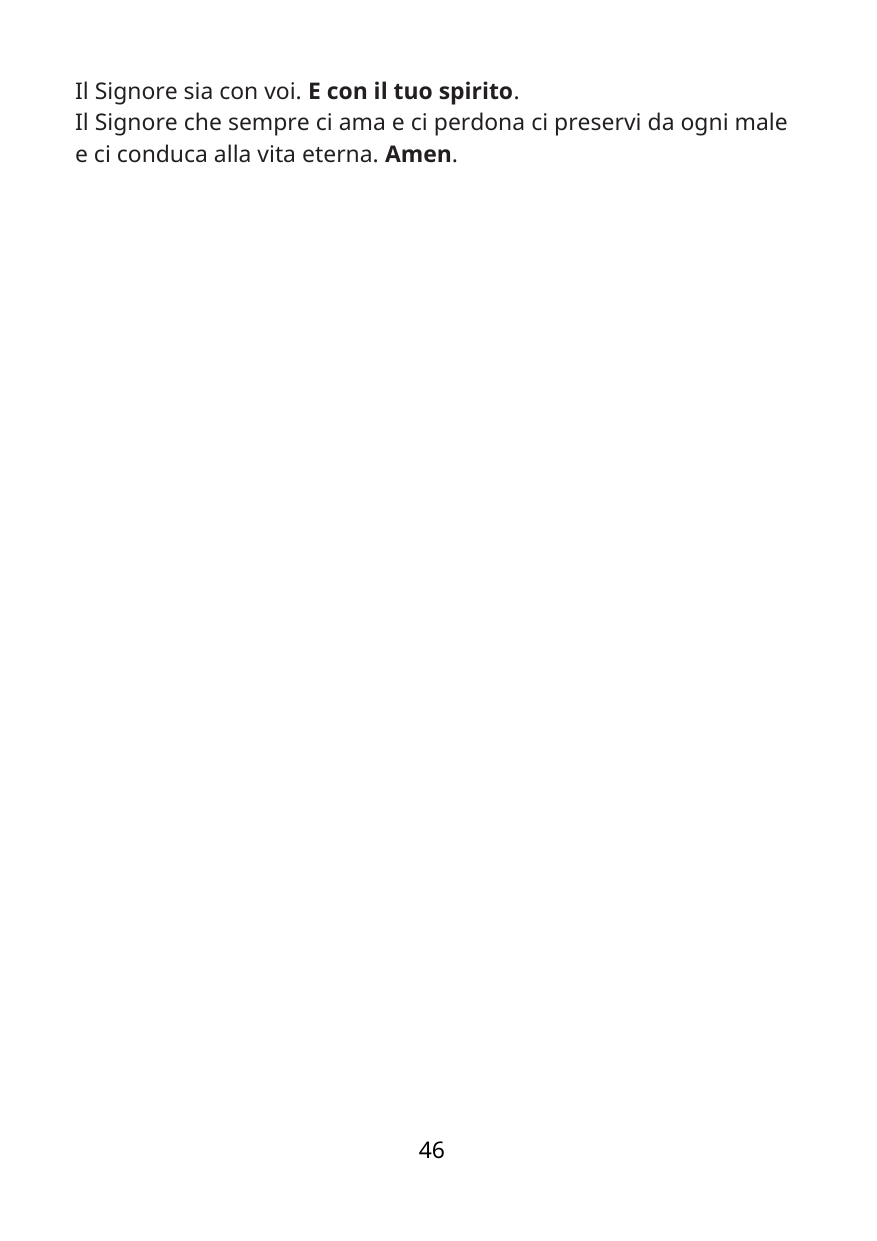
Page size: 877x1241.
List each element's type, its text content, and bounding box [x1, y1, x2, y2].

text Il Signore che sempre ci ama e ci perdona ci preservi da ogni male e ci conduca alla vita eterna. Amen. [75, 106, 788, 169]
text Il Signore sia con voi. E con il tuo spirito. [75, 75, 788, 106]
